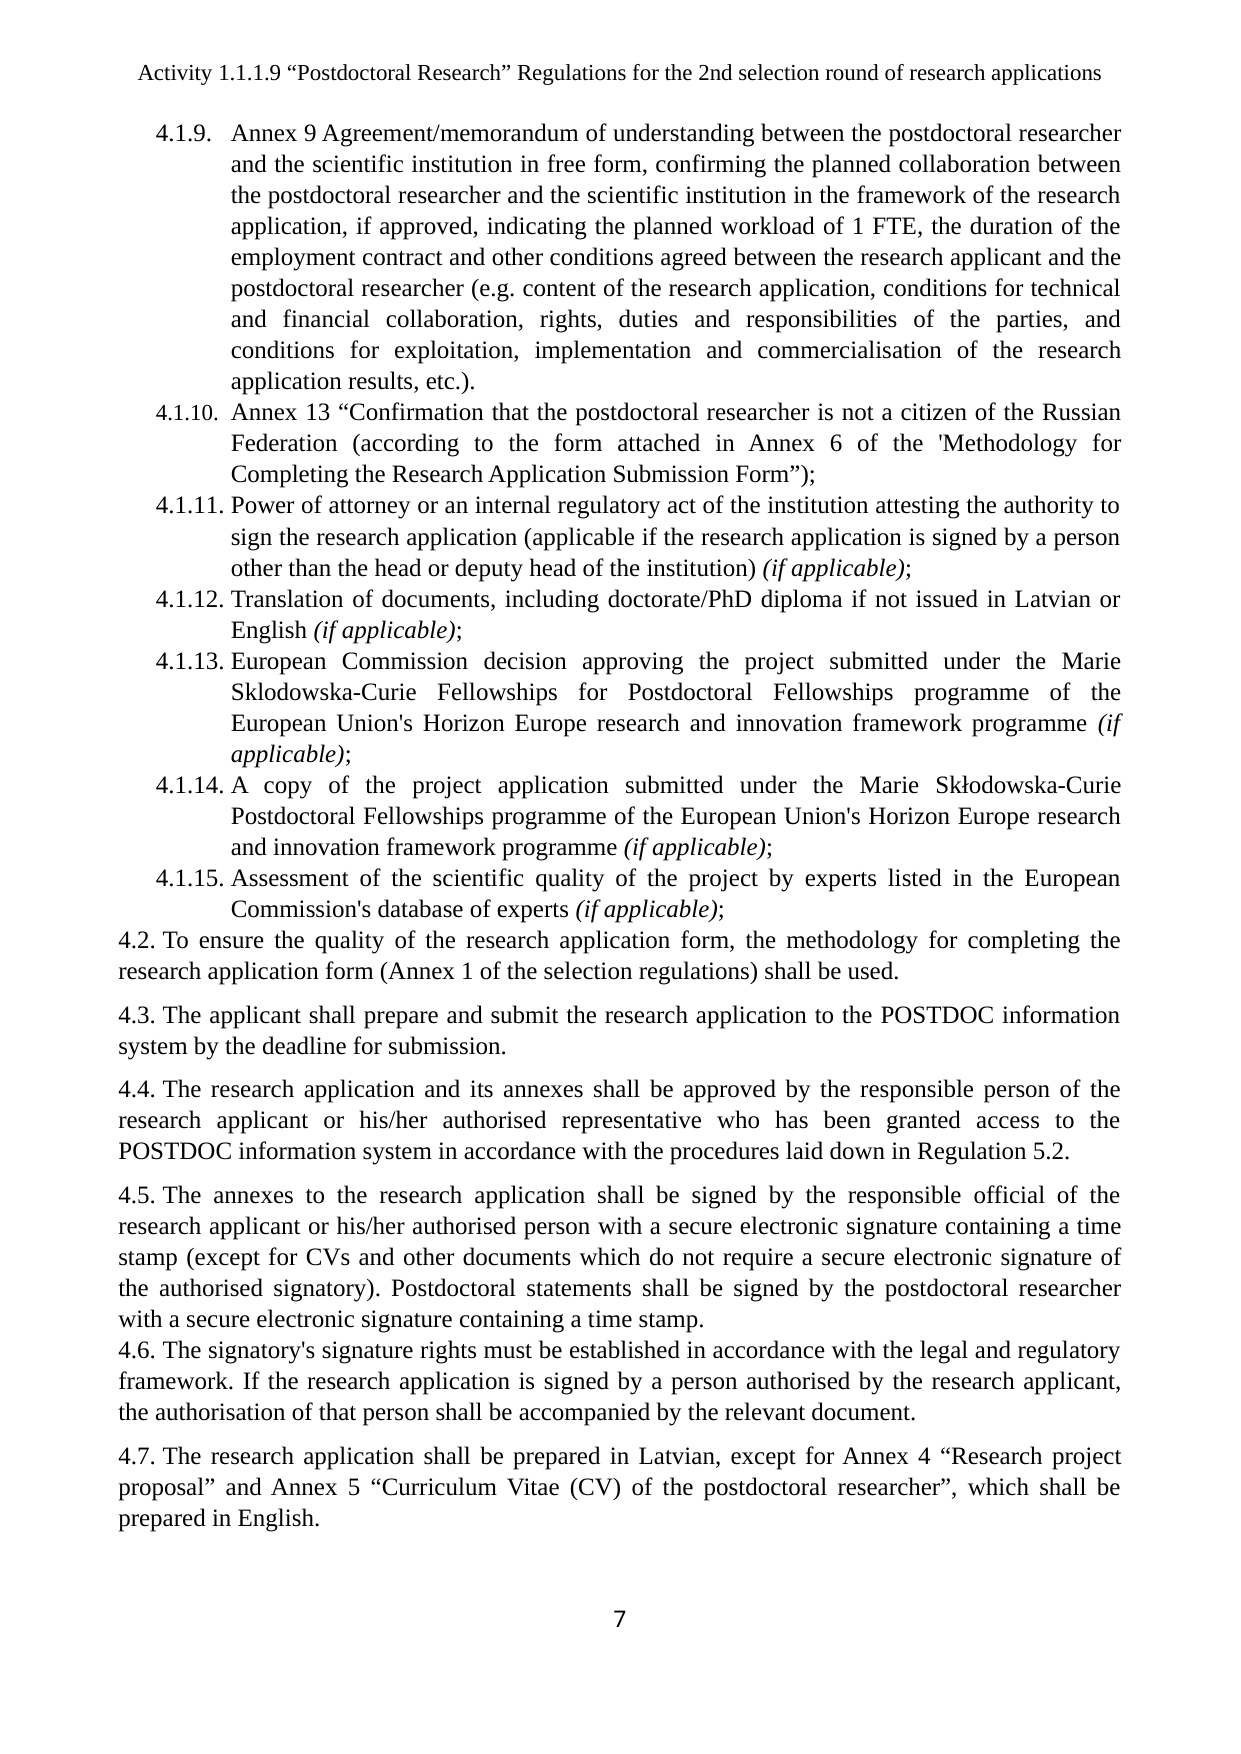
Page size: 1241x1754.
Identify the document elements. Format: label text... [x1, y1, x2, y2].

list The annexes to the research application shall be signed by the responsible official of the research applicant or his/her authorised person with a secure electronic signature containing a time stamp (except for CVs and other documents which do not require a secure electronic signature of the authorised signatory). Postdoctoral statements shall be signed by the postdoctoral researcher with a secure electronic signature containing a time stamp. [118, 1180, 1122, 1333]
list Translation of documents, including doctorate/PhD diploma if not issued in Latvian or English (if applicable); [156, 584, 1122, 643]
list To ensure the quality of the research application form, the methodology for completing the research application form (Annex 1 of the selection regulations) shall be used. [118, 925, 1122, 985]
list Annex 13 “Confirmation that the postdoctoral researcher is not a citizen of the Russian Federation (according to the form attached in Annex 6 of the 'Methodology for Completing the Research Application Submission Form”); [156, 397, 1122, 488]
list The applicant shall prepare and submit the research application to the POSTDOC information system by the deadline for submission. [118, 1000, 1122, 1059]
list Power of attorney or an internal regulatory act of the institution attesting the authority to sign the research application (applicable if the research application is signed by a person other than the head or deputy head of the institution) (if applicable); [156, 491, 1122, 581]
list A copy of the project application submitted under the Marie Skłodowska-Curie Postdoctoral Fellowships programme of the European Union's Horizon Europe research and innovation framework programme (if applicable); [156, 770, 1122, 861]
list The signatory's signature rights must be established in accordance with the legal and regulatory framework. If the research application is signed by a person authorised by the research applicant, the authorisation of that person shall be accompanied by the relevant document. [118, 1335, 1122, 1426]
list Annex 9 Agreement/memorandum of understanding between the postdoctoral researcher and the scientific institution in free form, confirming the planned collaboration between the postdoctoral researcher and the scientific institution in the framework of the research application, if approved, indicating the planned workload of 1 FTE, the duration of the employment contract and other conditions agreed between the research applicant and the postdoctoral researcher (e.g. content of the research application, conditions for technical and financial collaboration, rights, duties and responsibilities of the parties, and conditions for exploitation, implementation and commercialisation of the research application results, etc.). [156, 118, 1122, 395]
list The research application shall be prepared in Latvian, except for Annex 4 “Research project proposal” and Annex 5 “Curriculum Vitae (CV) of the postdoctoral researcher”, which shall be prepared in English. [118, 1441, 1122, 1532]
list The research application and its annexes shall be approved by the responsible person of the research applicant or his/her authorised representative who has been granted access to the POSTDOC information system in accordance with the procedures laid down in Regulation 5.2. [118, 1074, 1122, 1165]
list Assessment of the scientific quality of the project by experts listed in the European Commission's database of experts (if applicable); [156, 863, 1122, 923]
list European Commission decision approving the project submitted under the Marie Sklodowska-Curie Fellowships for Postdoctoral Fellowships programme of the European Union's Horizon Europe research and innovation framework programme (if applicable); [156, 646, 1122, 768]
